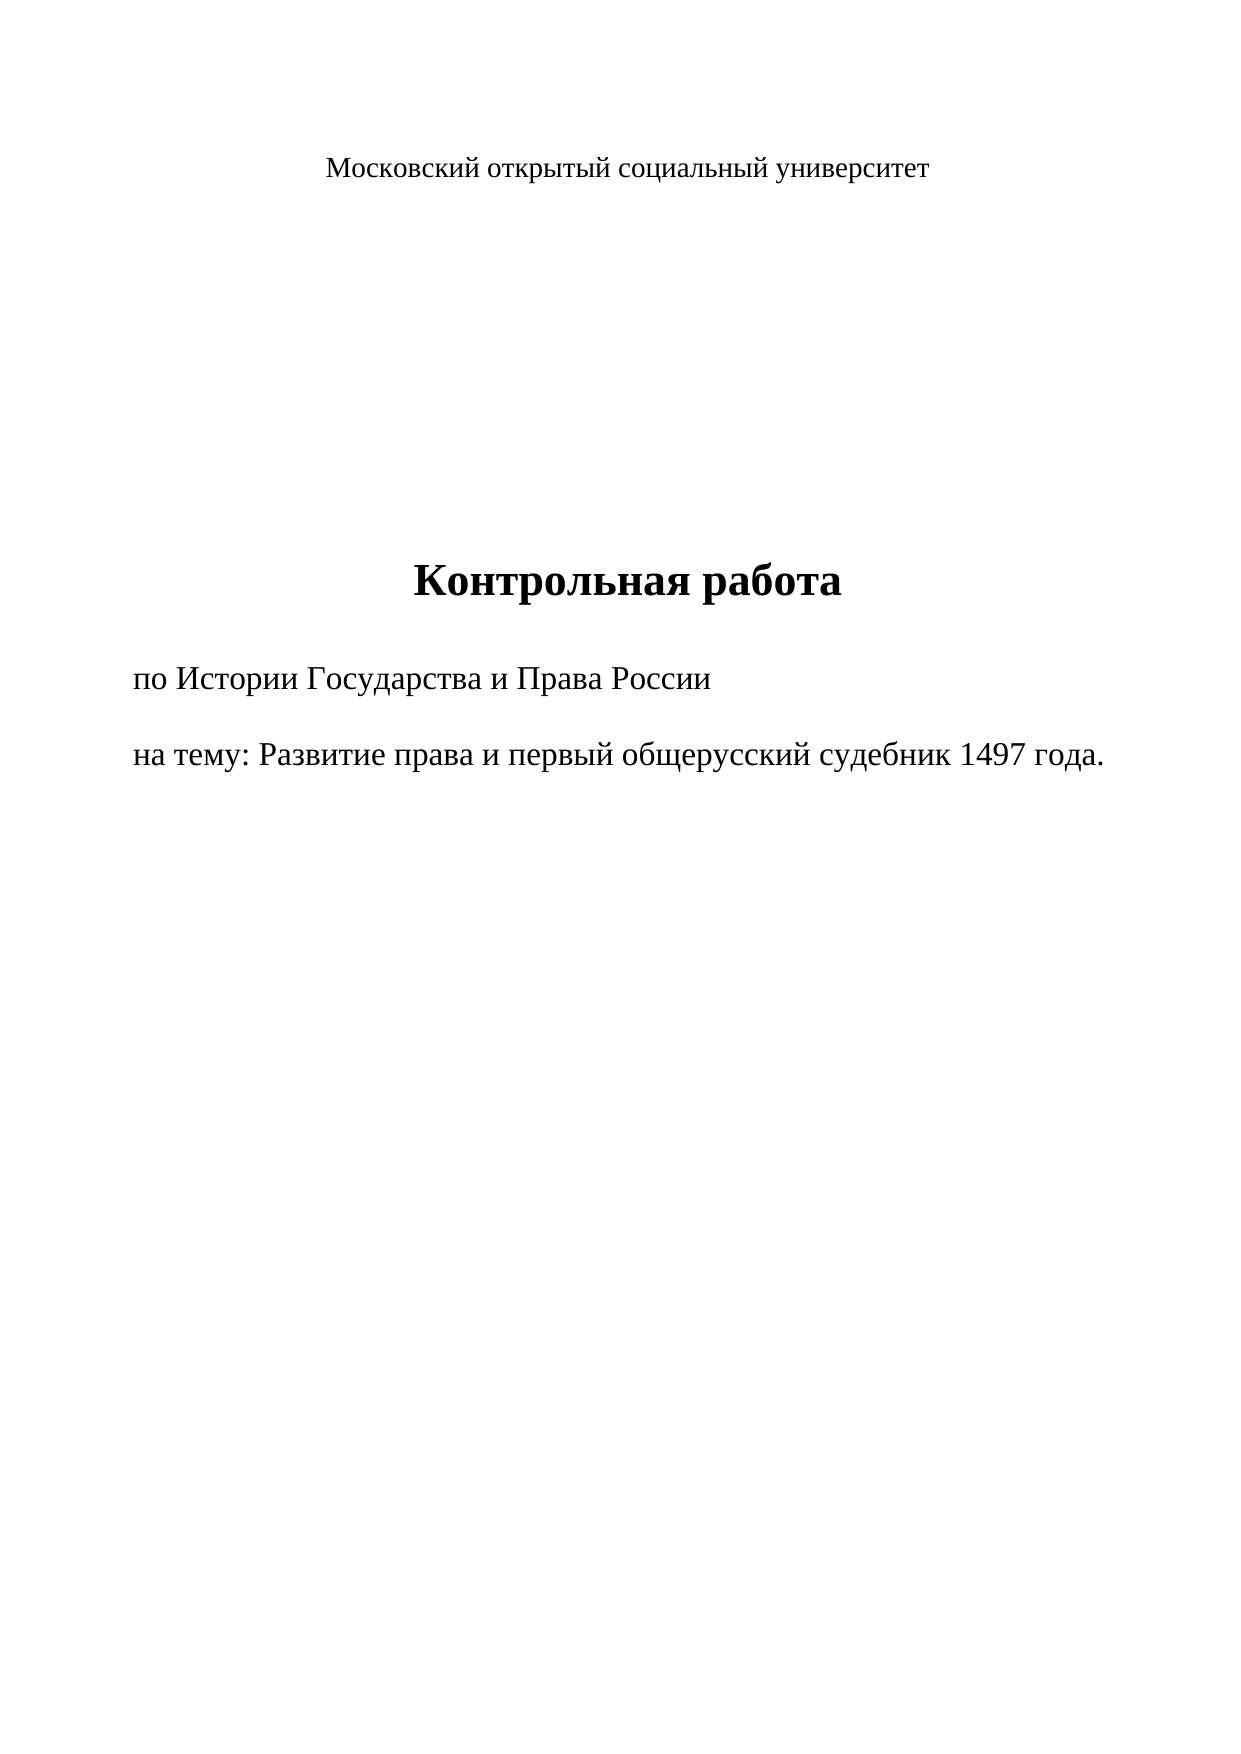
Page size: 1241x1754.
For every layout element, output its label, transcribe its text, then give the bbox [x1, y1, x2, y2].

title на тему: Развитие права и первый общерусский судебник 1497 года.Развитие права [133, 734, 1122, 773]
subtitle Московский открытый социальный университет [133, 150, 1122, 183]
subtitle по Истории Государства и Права России [133, 658, 1122, 696]
subtitle Контрольная работа [133, 552, 1122, 605]
